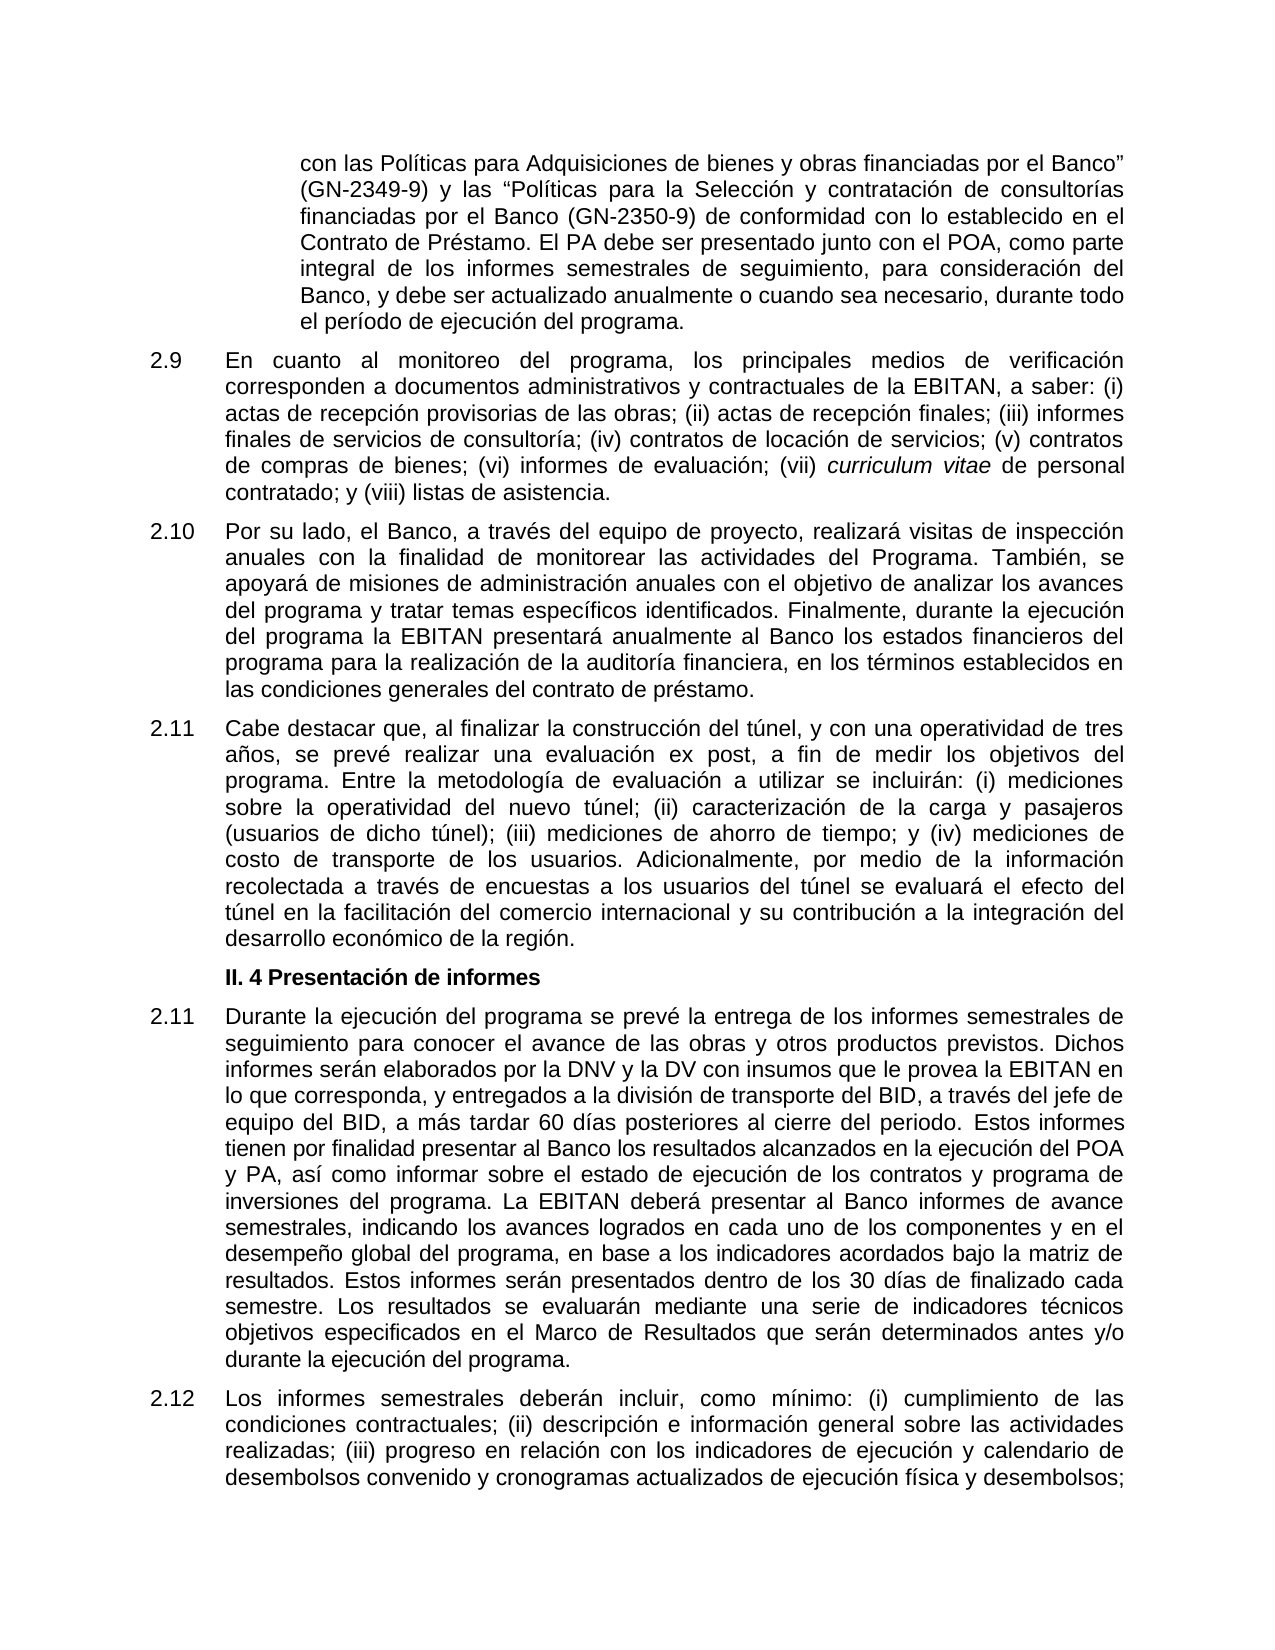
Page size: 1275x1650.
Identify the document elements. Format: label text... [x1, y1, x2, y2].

list II. 4 Presentación de informes [225, 964, 1125, 991]
list Por su lado, el Banco, a través del equipo de proyecto, realizará visitas de inspección anuales con la finalidad de monitorear las actividades del Programa. También, se apoyará de misiones de administración anuales con el objetivo de analizar los avances del programa y tratar temas específicos identificados. Finalmente, durante la ejecución del programa la EBITAN presentará anualmente al Banco los estados financieros del programa para la realización de la auditoría financiera, en los términos establecidos en las condiciones generales del contrato de préstamo. [150, 518, 1125, 702]
list Cabe destacar que, al finalizar la construcción del túnel, y con una operatividad de tres años, se prevé realizar una evaluación ex post, a fin de medir los objetivos del programa. Entre la metodología de evaluación a utilizar se incluirán: (i) mediciones sobre la operatividad del nuevo túnel; (ii) caracterización de la carga y pasajeros (usuarios de dicho túnel); (iii) mediciones de ahorro de tiempo; y (iv) mediciones de costo de transporte de los usuarios. Adicionalmente, por medio de la información recolectada a través de encuestas a los usuarios del túnel se evaluará el efecto del túnel en la facilitación del comercio internacional y su contribución a la integración del desarrollo económico de la región. [150, 714, 1125, 952]
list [150, 1384, 1125, 1490]
text 2.11 Durante la ejecución del programa se prevé la entrega de los informes semestrales de seguimiento para conocer el avance de las obras y otros productos previstos. Dichos informes serán elaborados por la DNV y la DV con insumos que le provea la EBITAN en lo que corresponda, y entregados a la división de transporte del BID, a través del jefe de equipo del BID, a más tardar 60 días posteriores al cierre del periodo. Estos informes tienen por finalidad presentar al Banco los resultados alcanzados en la ejecución del POA y PA, así como informar sobre el estado de ejecución de los contratos y programa de inversiones del programa. La EBITAN deberá presentar al Banco informes de avance semestrales, indicando los avances logrados en cada uno de los componentes y en el desempeño global del programa, en base a los indicadores acordados bajo la matriz de resultados. Estos informes serán presentados dentro de los 30 días de finalizado cada semestre. Los resultados se evaluarán mediante una serie de indicadores técnicos objetivos especificados en el Marco de Resultados que serán determinados antes y/o durante la ejecución del programa. [150, 1003, 1125, 1372]
list En cuanto al monitoreo del programa, los principales medios de verificación corresponden a documentos administrativos y contractuales de la EBITAN, a saber: (i) actas de recepción provisorias de las obras; (ii) actas de recepción finales; (iii) informes finales de servicios de consultoría; (iv) contratos de locación de servicios; (v) contratos de compras de bienes; (vi) informes de evaluación; (vii) curriculum vitae de personal contratado; y (viii) listas de asistencia. [150, 347, 1125, 505]
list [225, 150, 1125, 334]
